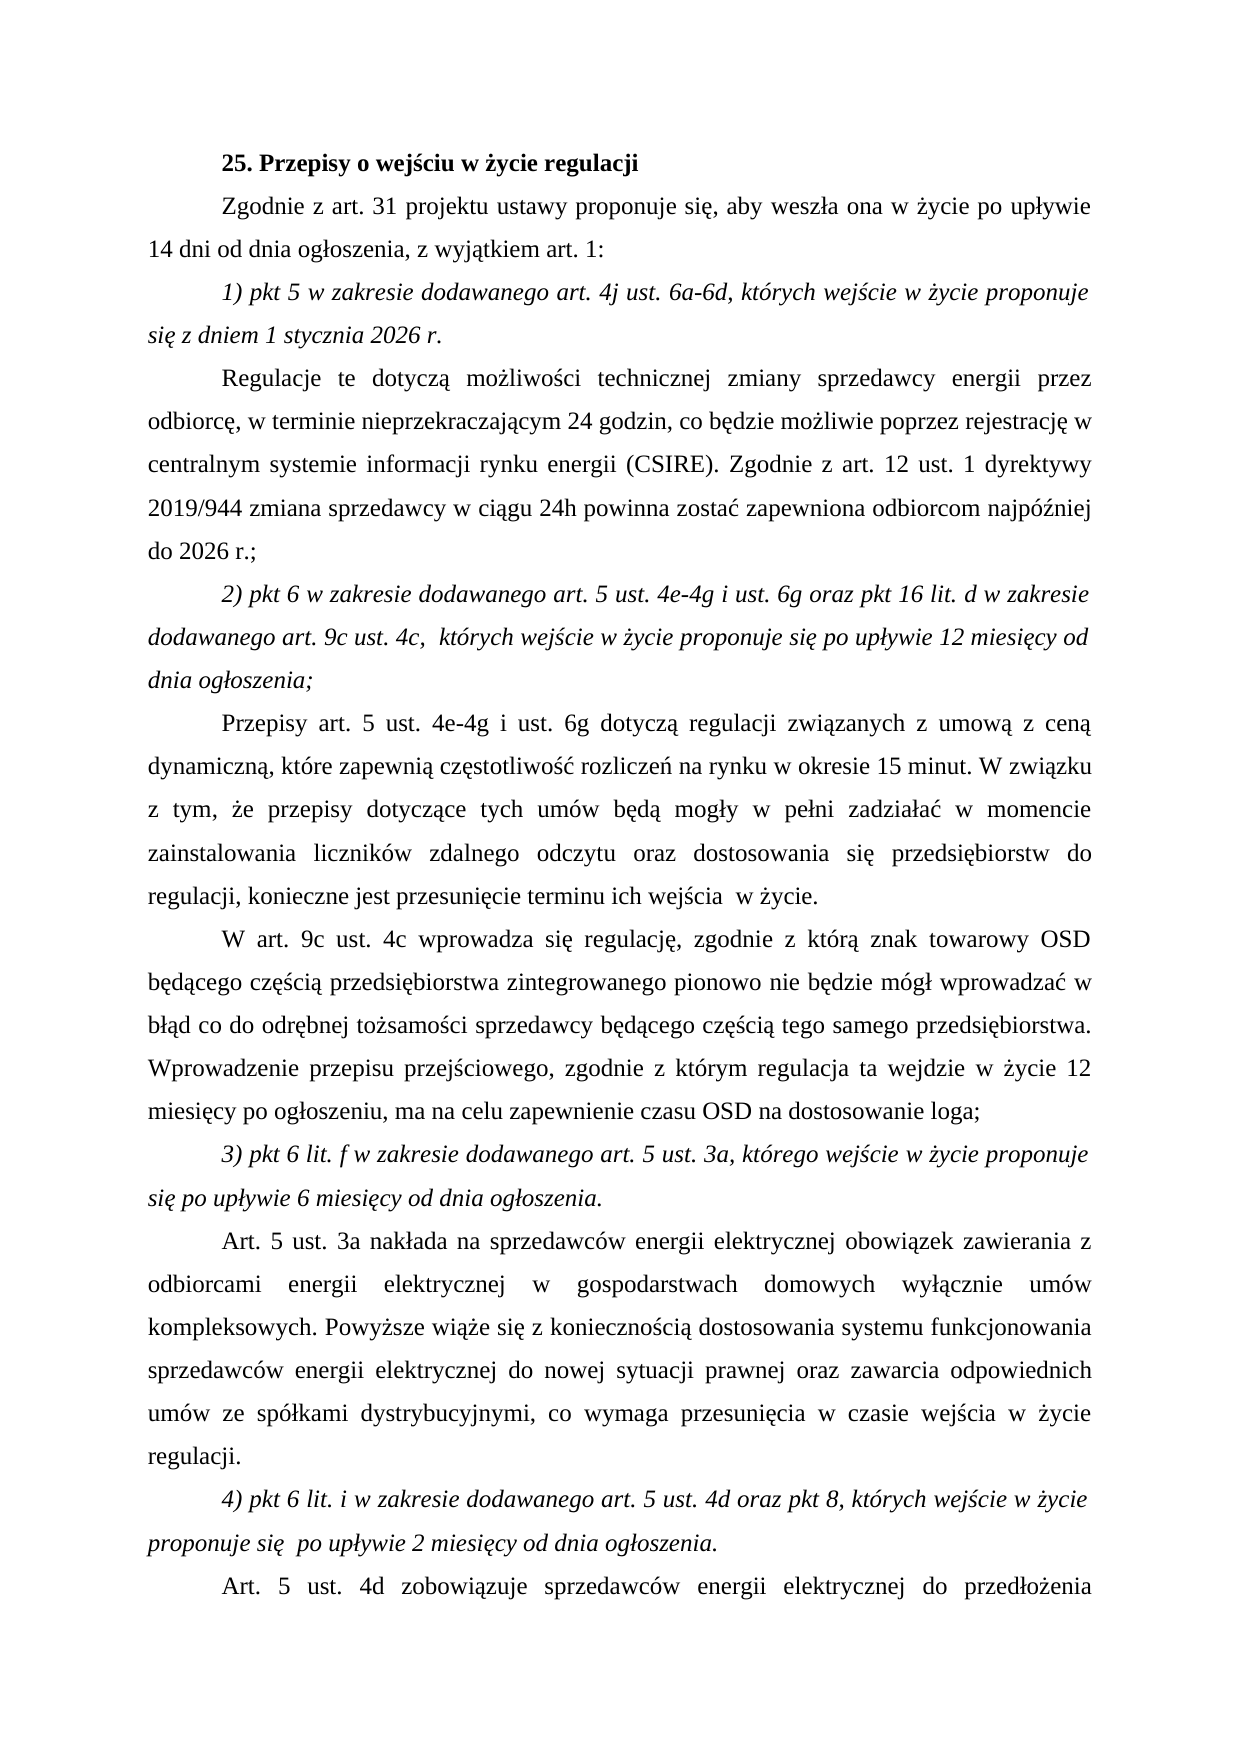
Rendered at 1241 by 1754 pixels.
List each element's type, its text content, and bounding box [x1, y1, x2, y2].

text 2) pkt 6 w zakresie dodawanego art. 5 ust. 4e-4g i ust. 6g oraz pkt 16 lit. d w zakresie dodawanego art. 9c ust. 4c, których wejście w życie proponuje się po upływie 12 miesięcy od dnia ogłoszenia; [148, 579, 1093, 694]
text Art. 5 ust. 3a nakłada na sprzedawców energii elektrycznej obowiązek zawierania z odbiorcami energii elektrycznej w gospodarstwach domowych wyłącznie umów kompleksowych. Powyższe wiąże się z koniecznością dostosowania systemu funkcjonowania sprzedawców energii elektrycznej do nowej sytuacji prawnej oraz zawarcia odpowiednich umów ze spółkami dystrybucyjnymi, co wymaga przesunięcia w czasie wejścia w życie regulacji. [148, 1226, 1093, 1470]
text W art. 9c ust. 4c wprowadza się regulację, zgodnie z którą znak towarowy OSD będącego częścią przedsiębiorstwa zintegrowanego pionowo nie będzie mógł wprowadzać w błąd co do odrębnej tożsamości sprzedawcy będącego częścią tego samego przedsiębiorstwa. Wprowadzenie przepisu przejściowego, zgodnie z którym regulacja ta wejdzie w życie 12 miesięcy po ogłoszeniu, ma na celu zapewnienie czasu OSD na dostosowanie loga; [148, 924, 1093, 1125]
text 1) pkt 5 w zakresie dodawanego art. 4j ust. 6a-6d, których wejście w życie proponuje się z dniem 1 stycznia 2026 r. [148, 277, 1093, 349]
text Regulacje te dotyczą możliwości technicznej zmiany sprzedawcy energii przez odbiorcę, w terminie nieprzekraczającym 24 godzin, co będzie możliwie poprzez rejestrację w centralnym systemie informacji rynku energii (CSIRE). Zgodnie z art. 12 ust. 1 dyrektywy 2019/944 zmiana sprzedawcy w ciągu 24h powinna zostać zapewniona odbiorcom najpóźniej do 2026 r.; [148, 363, 1093, 564]
text Przepisy art. 5 ust. 4e-4g i ust. 6g dotyczą regulacji związanych z umową z ceną dynamiczną, które zapewnią częstotliwość rozliczeń na rynku w okresie 15 minut. W związku z tym, że przepisy dotyczące tych umów będą mogły w pełni zadziałać w momencie zainstalowania liczników zdalnego odczytu oraz dostosowania się przedsiębiorstw do regulacji, konieczne jest przesunięcie terminu ich wejścia w życie. [148, 708, 1093, 909]
text 3) pkt 6 lit. f w zakresie dodawanego art. 5 ust. 3a, którego wejście w życie proponuje się po upływie 6 miesięcy od dnia ogłoszenia. [148, 1139, 1093, 1211]
text Zgodnie z art. 31 projektu ustawy proponuje się, aby weszła ona w życie po upływie 14 dni od dnia ogłoszenia, z wyjątkiem art. 1: [148, 191, 1093, 263]
text 4) pkt 6 lit. i w zakresie dodawanego art. 5 ust. 4d oraz pkt 8, których wejście w życie proponuje się po upływie 2 miesięcy od dnia ogłoszenia. [148, 1484, 1093, 1556]
text 25. Przepisy o wejściu w życie regulacji [221, 148, 1093, 176]
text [148, 1571, 1093, 1599]
